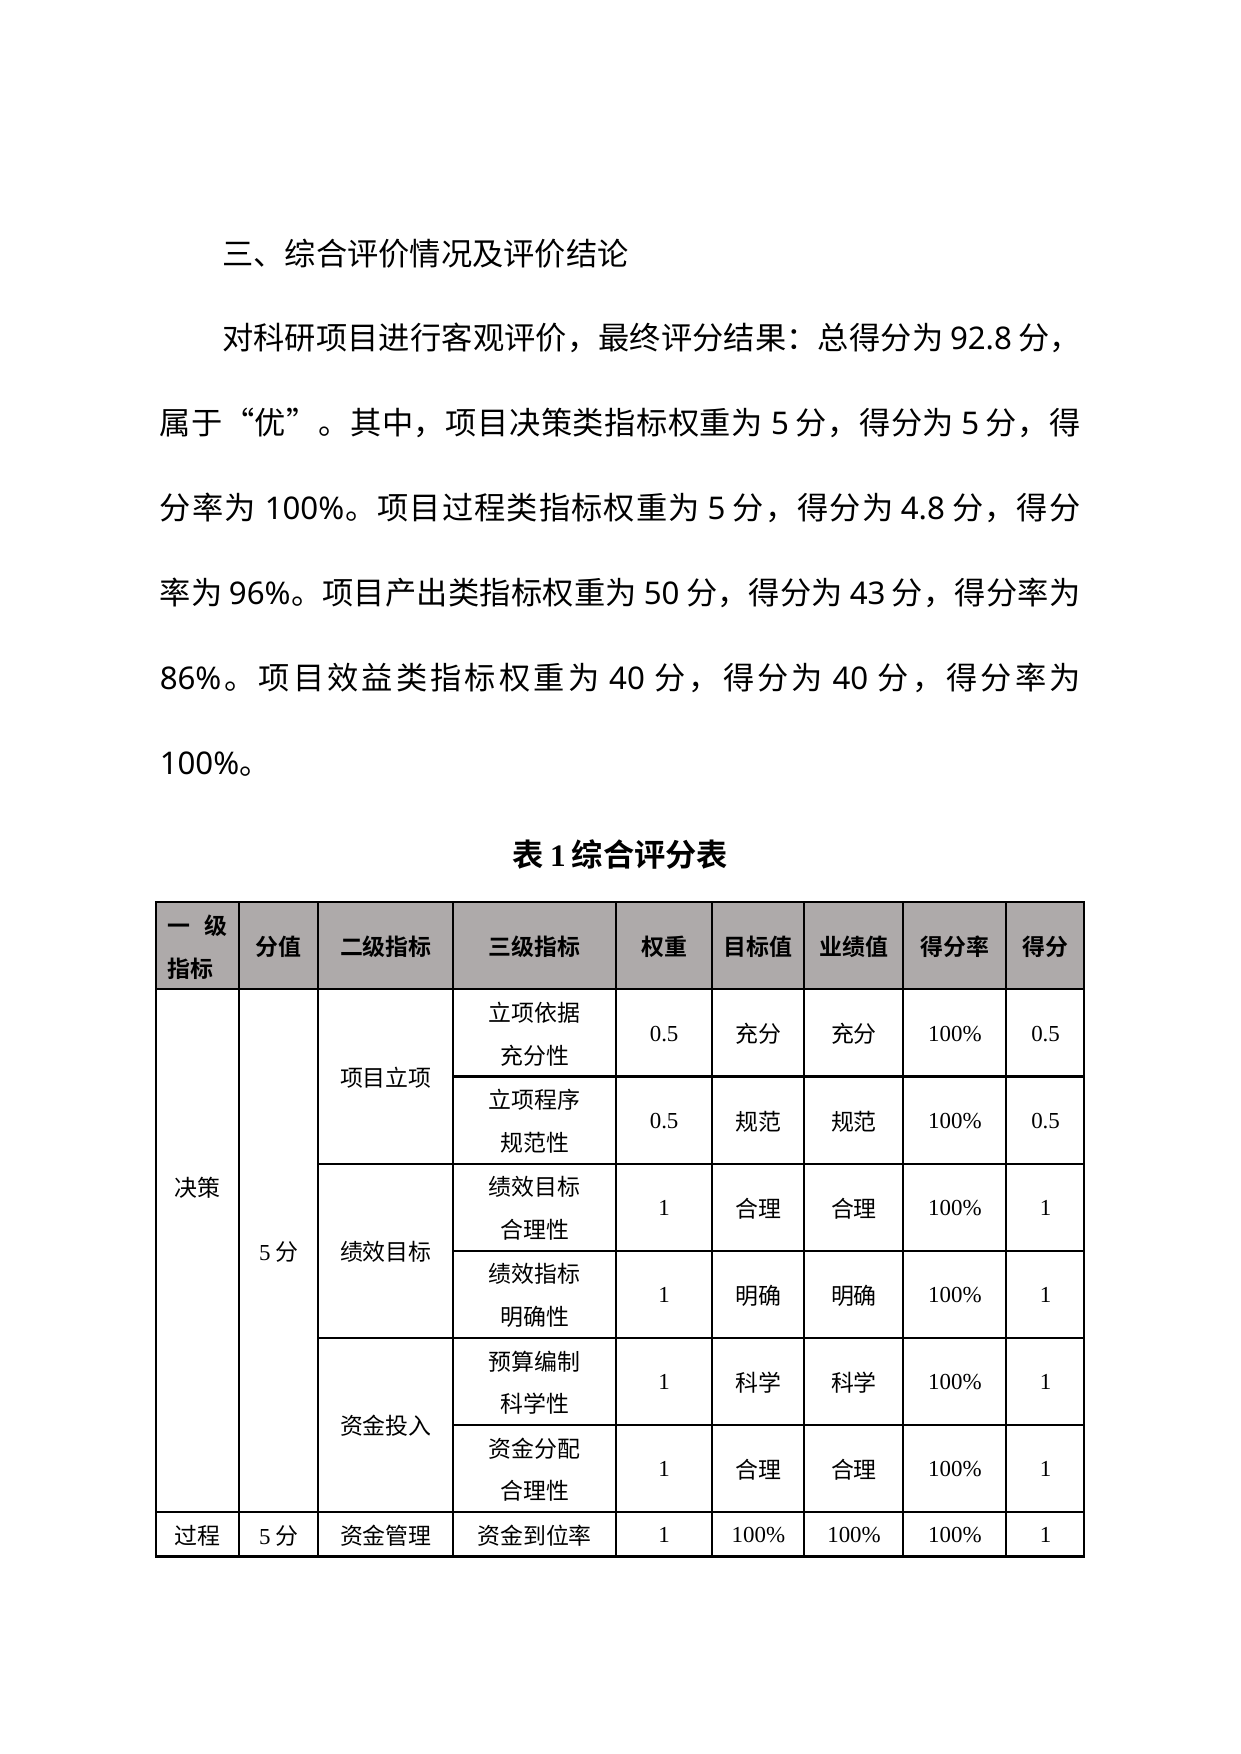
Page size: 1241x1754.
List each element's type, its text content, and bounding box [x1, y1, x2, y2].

table_cell 1 [617, 1513, 711, 1555]
table_cell 科学 [805, 1339, 902, 1424]
table_cell 立项依据 充分性 [454, 990, 615, 1075]
table_cell 过程 [157, 1513, 238, 1555]
text 三、综合评价情况及评价结论 [159, 209, 1081, 294]
table_cell 项目立项 [319, 990, 452, 1162]
table_cell 100% [904, 1078, 1005, 1162]
table_cell 资金分配 合理性 [454, 1426, 615, 1511]
table_cell 100% [904, 1513, 1005, 1555]
table_cell 100% [904, 1339, 1005, 1424]
table_cell 1 [1007, 1339, 1083, 1424]
table_cell 充分 [713, 990, 803, 1075]
table_header 一级指标 [157, 903, 238, 988]
table_cell 资金投入 [319, 1339, 452, 1511]
table_cell 资金管理 [319, 1513, 452, 1555]
table_cell 1 [617, 1426, 711, 1511]
table_cell 决策 [157, 990, 238, 1511]
table_cell 合理 [713, 1165, 803, 1249]
table_cell 合理 [713, 1426, 803, 1511]
table_cell 100% [904, 1426, 1005, 1511]
table_cell 100% [904, 990, 1005, 1075]
title 表1综合评分表 [159, 810, 1081, 895]
table_cell 明确 [713, 1252, 803, 1337]
table_cell 0.5 [617, 1078, 711, 1162]
table_cell 1 [617, 1165, 711, 1249]
table_cell 1 [1007, 1165, 1083, 1249]
table_cell 预算编制 科学性 [454, 1339, 615, 1424]
table_cell 100% [904, 1252, 1005, 1337]
table_cell 0.5 [1007, 990, 1083, 1075]
table_cell 资金到位率 [454, 1513, 615, 1555]
table_cell 1 [1007, 1252, 1083, 1337]
table_cell 0.5 [1007, 1078, 1083, 1162]
table_header 分值 [240, 903, 317, 988]
table_cell 100% [713, 1513, 803, 1555]
table_header 权重 [617, 903, 711, 988]
table_header 目标值 [713, 903, 803, 988]
table_cell 0.5 [617, 990, 711, 1075]
table_cell 1 [1007, 1513, 1083, 1555]
table_cell 规范 [805, 1078, 902, 1162]
table_cell 100% [805, 1513, 902, 1555]
table_header 三级指标 [454, 903, 615, 988]
table_cell 100% [904, 1165, 1005, 1249]
table_header 业绩值 [805, 903, 902, 988]
table_cell 明确 [805, 1252, 902, 1337]
table_cell 1 [617, 1252, 711, 1337]
table_header 二级指标 [319, 903, 452, 988]
table_cell 绩效目标 合理性 [454, 1165, 615, 1249]
table_cell 绩效目标 [319, 1165, 452, 1337]
table_cell 绩效指标 明确性 [454, 1252, 615, 1337]
table_cell 立项程序 规范性 [454, 1078, 615, 1162]
table_header 得分率 [904, 903, 1005, 988]
table_cell 充分 [805, 990, 902, 1075]
table_cell 合理 [805, 1165, 902, 1249]
table_header 得分 [1007, 903, 1083, 988]
table_cell 5分 [240, 1513, 317, 1555]
table_cell 1 [1007, 1426, 1083, 1511]
text 对科研项目进行客观评价，最终评分结果：总得分为92.8分，属于“优”。其中，项目决策类指标权重为5分，得分为5分，得分率为 100%。项目过程类指标权重为5分，得分为4.8分，得分率为96%。项目产出类指标权重为50分，得分为43分，得分率为86%。项目效益类指标权重为40分，得分为40分，得分率为100%。 [159, 294, 1081, 804]
table_cell 5分 [240, 990, 317, 1511]
table_cell 合理 [805, 1426, 902, 1511]
table_cell 规范 [713, 1078, 803, 1162]
table_cell 1 [617, 1339, 711, 1424]
table_cell 科学 [713, 1339, 803, 1424]
